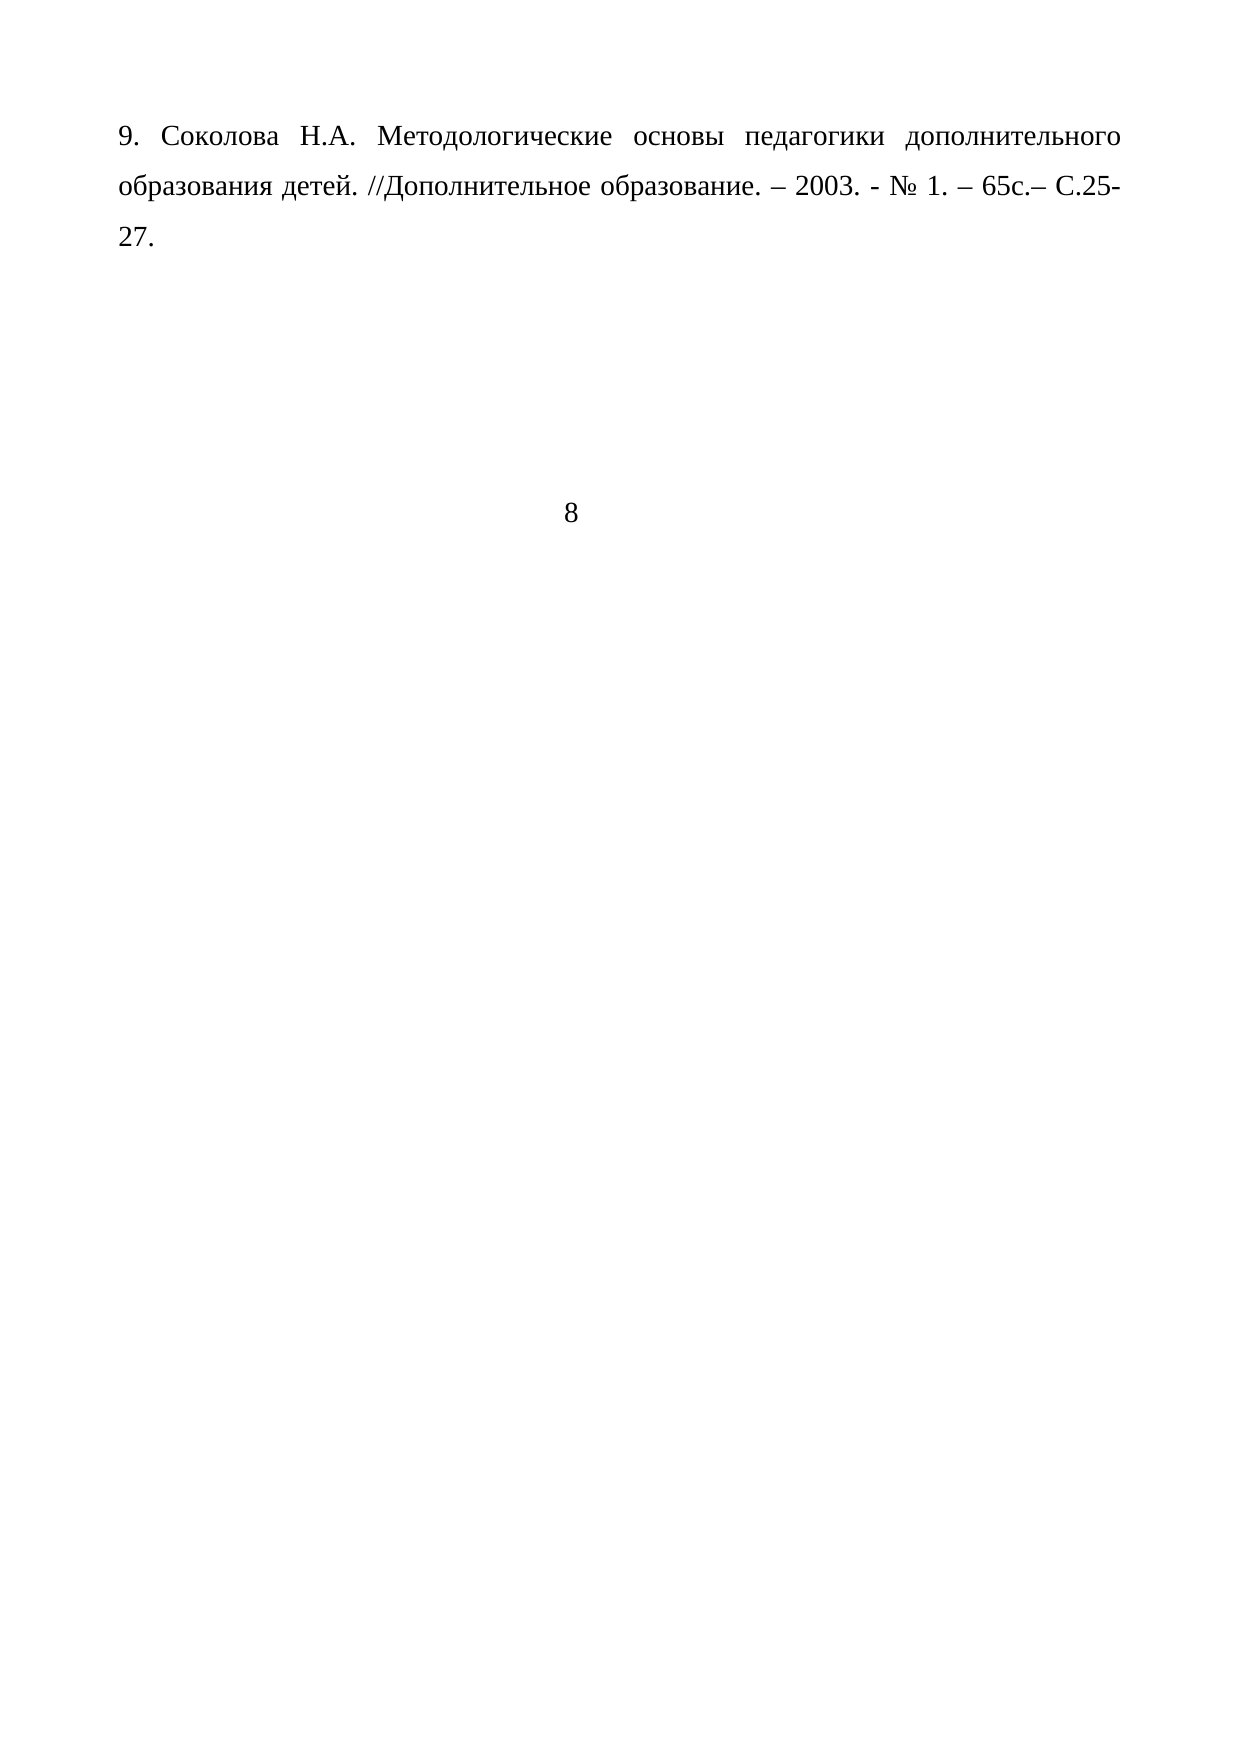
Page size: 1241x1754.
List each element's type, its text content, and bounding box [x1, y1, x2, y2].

text 8 [118, 495, 1122, 528]
text 9. Соколова Н.А. Методологические основы педагогики дополнительного образования детей. //Дополнительное образование. – 2003. - № 1. – 65с.– С.25-27. [118, 118, 1122, 252]
